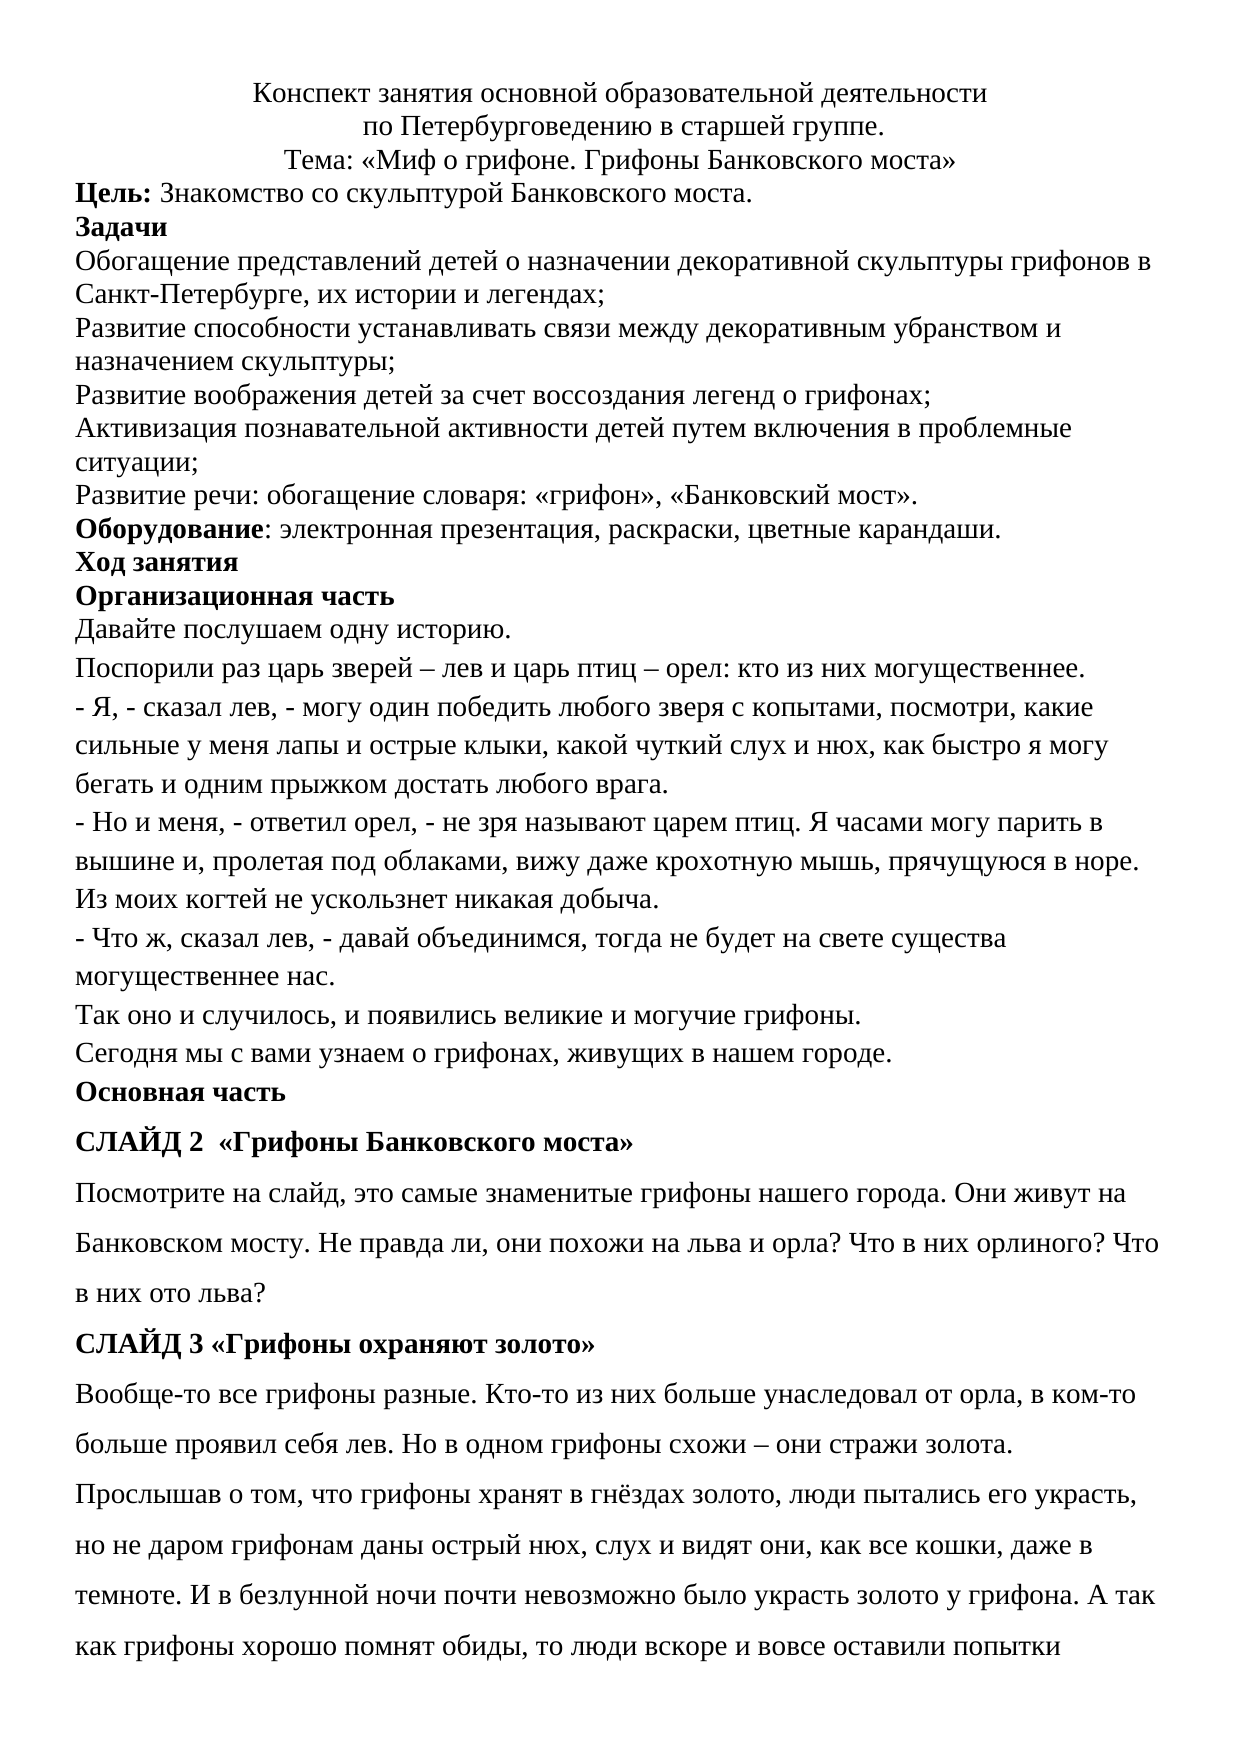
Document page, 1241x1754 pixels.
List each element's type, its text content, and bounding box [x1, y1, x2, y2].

text Оборудование: электронная презентация, раскраски, цветные карандаши. [75, 511, 1165, 544]
text Развитие способности устанавливать связи между декоративным убранством и назначением скульптуры; [75, 310, 1165, 377]
text Тема: «Миф о грифоне. Грифоны Банковского моста» [75, 142, 1165, 176]
text Задачи [75, 209, 1165, 243]
text Развитие речи: обогащение словаря: «грифон», «Банковский мост». [75, 477, 1165, 511]
text Поспорили раз царь зверей – лев и царь птиц – орел: кто из них могущественнее. [75, 650, 1165, 684]
text по Петербурговедению в старшей группе. [75, 108, 1165, 142]
text - Что ж, сказал лев, - давай объединимся, тогда не будет на свете существа могущественнее нас. [75, 920, 1165, 992]
text СЛАЙД 3 «Грифоны охраняют золото» [75, 1326, 1165, 1359]
text Посмотрите на слайд, это самые знаменитые грифоны нашего города. Они живут на Банковском мосту. Не правда ли, они похожи на льва и орла? Что в них орлиного? Что в них ото льва? [75, 1175, 1165, 1309]
text - Я, - сказал лев, - могу один победить любого зверя с копытами, посмотри, какие сильные у меня лапы и острые клыки, какой чуткий слух и нюх, как быстро я могу бегать и одним прыжком достать любого врага. [75, 689, 1165, 799]
text Ход занятия [75, 544, 1165, 578]
text Давайте послушаем одну историю. [75, 612, 1165, 645]
text Конспект занятия основной образовательной деятельности [75, 75, 1165, 108]
text Так оно и случилось, и появились великие и могучие грифоны. [75, 997, 1165, 1031]
text СЛАЙД 2 «Грифоны Банковского моста» [75, 1124, 1165, 1158]
text - Но и меня, - ответил орел, - не зря называют царем птиц. Я часами могу парить в вышине и, пролетая под облаками, вижу даже крохотную мышь, прячущуюся в норе. Из моих когтей не ускользнет никакая добыча. [75, 804, 1165, 915]
text Сегодня мы с вами узнаем о грифонах, живущих в нашем городе. [75, 1036, 1165, 1069]
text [75, 1376, 1165, 1661]
text Организационная часть [75, 578, 1165, 612]
text Обогащение представлений детей о назначении декоративной скульптуры грифонов в Санкт-Петербурге, их истории и легендах; [75, 243, 1165, 310]
text Развитие воображения детей за счет воссоздания легенд о грифонах; [75, 377, 1165, 410]
text Основная часть [75, 1074, 1165, 1108]
text Активизация познавательной активности детей путем включения в проблемные ситуации; [75, 410, 1165, 477]
text Цель: Знакомство со скульптурой Банковского моста. [75, 176, 1165, 209]
